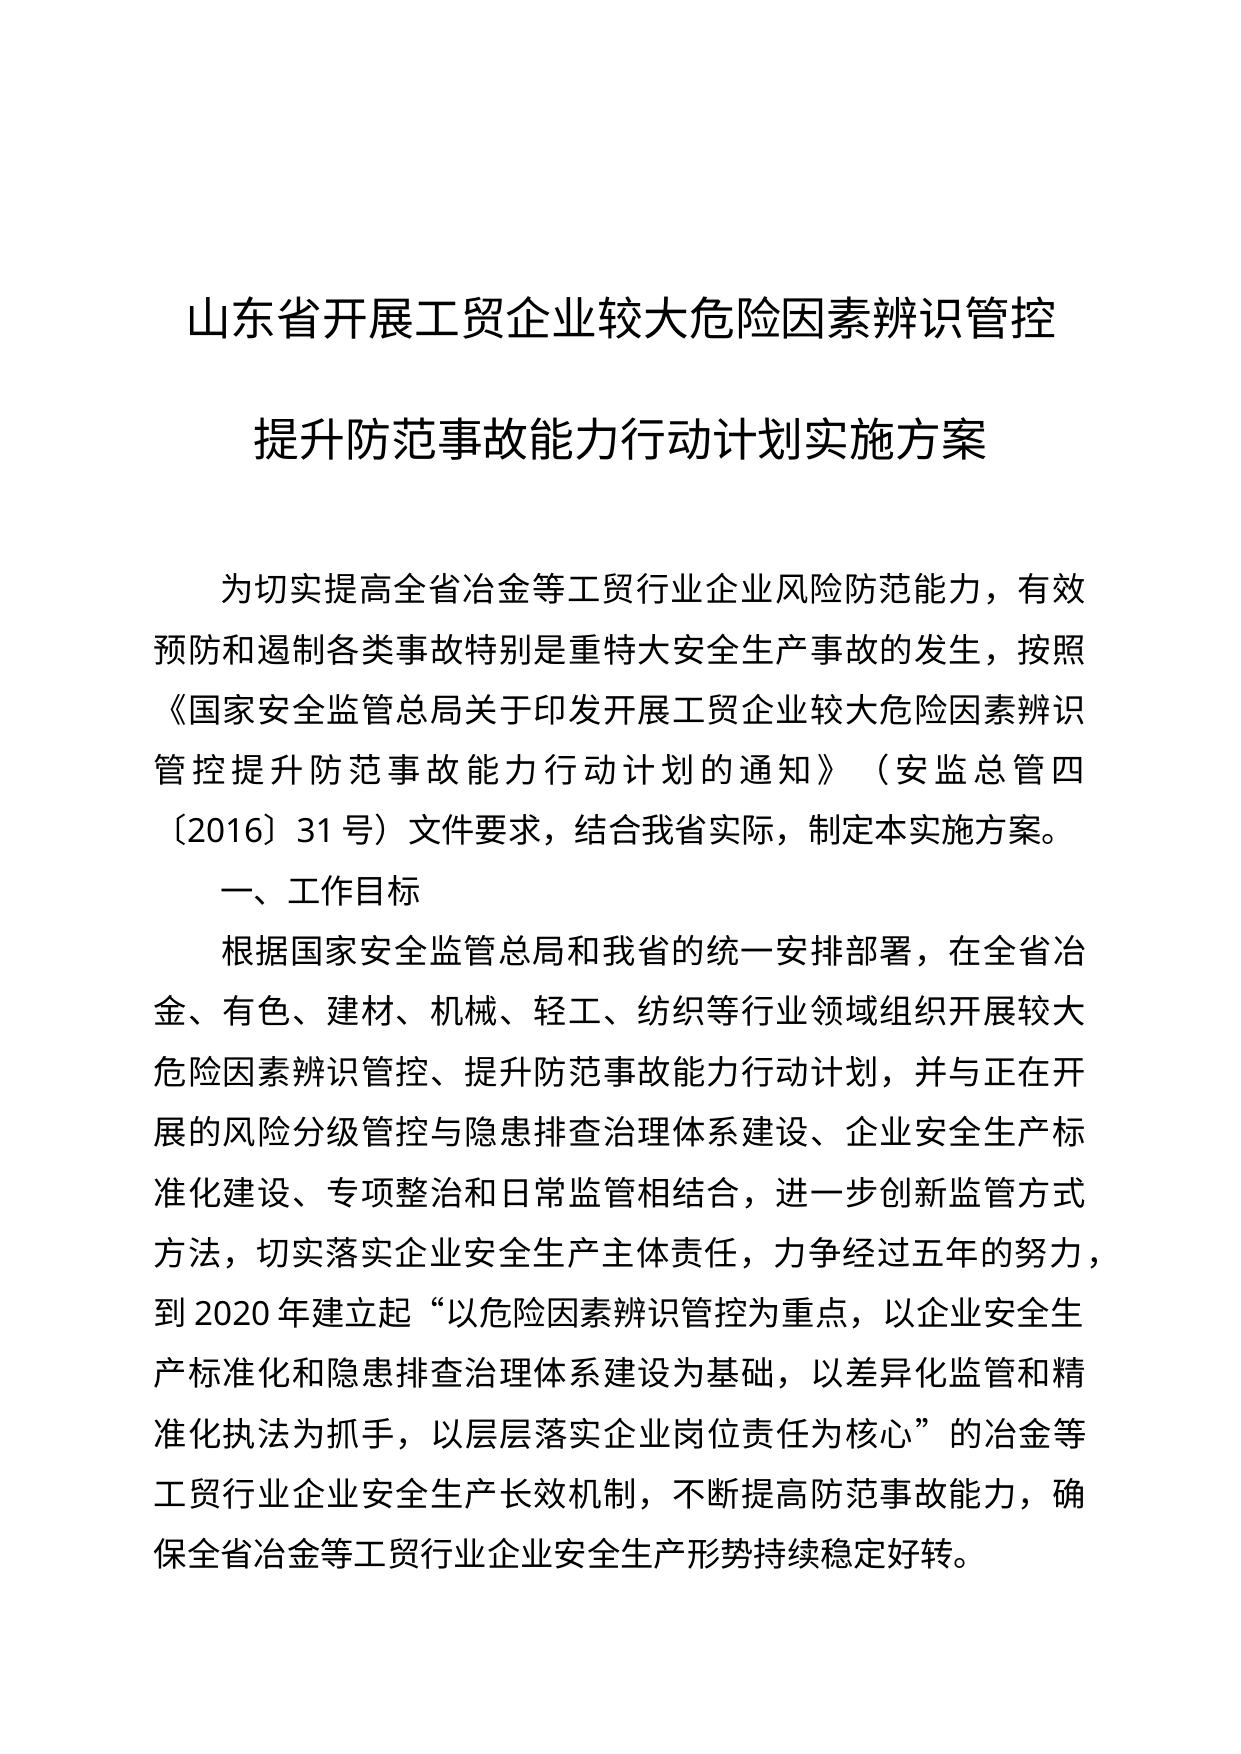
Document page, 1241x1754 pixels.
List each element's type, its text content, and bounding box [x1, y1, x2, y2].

text 山东省开展工贸企业较大危险因素辨识管控 [153, 256, 1087, 376]
text 根据国家安全监管总局和我省的统一安排部署，在全省冶金、有色、建材、机械、轻工、纺织等行业领域组织开展较大危险因素辨识管控、提升防范事故能力行动计划，并与正在开展的风险分级管控与隐患排查治理体系建设、企业安全生产标准化建设、专项整治和日常监管相结合，进一步创新监管方式方法，切实落实企业安全生产主体责任，力争经过五年的努力，到2020年建立起“以危险因素辨识管控为重点，以企业安全生产标准化和隐患排查治理体系建设为基础，以差异化监管和精准化执法为抓手，以层层落实企业岗位责任为核心”的冶金等工贸行业企业安全生产长效机制，不断提高防范事故能力，确保全省冶金等工贸行业企业安全生产形势持续稳定好转。 [153, 919, 1087, 1582]
text 一、工作目标 [153, 859, 1087, 919]
text 提升防范事故能力行动计划实施方案 [153, 376, 1087, 497]
text 为切实提高全省冶金等工贸行业企业风险防范能力，有效预防和遏制各类事故特别是重特大安全生产事故的发生，按照《国家安全监管总局关于印发开展工贸企业较大危险因素辨识管控提升防范事故能力行动计划的通知》（安监总管四〔2016〕31号）文件要求，结合我省实际，制定本实施方案。 [153, 557, 1087, 859]
